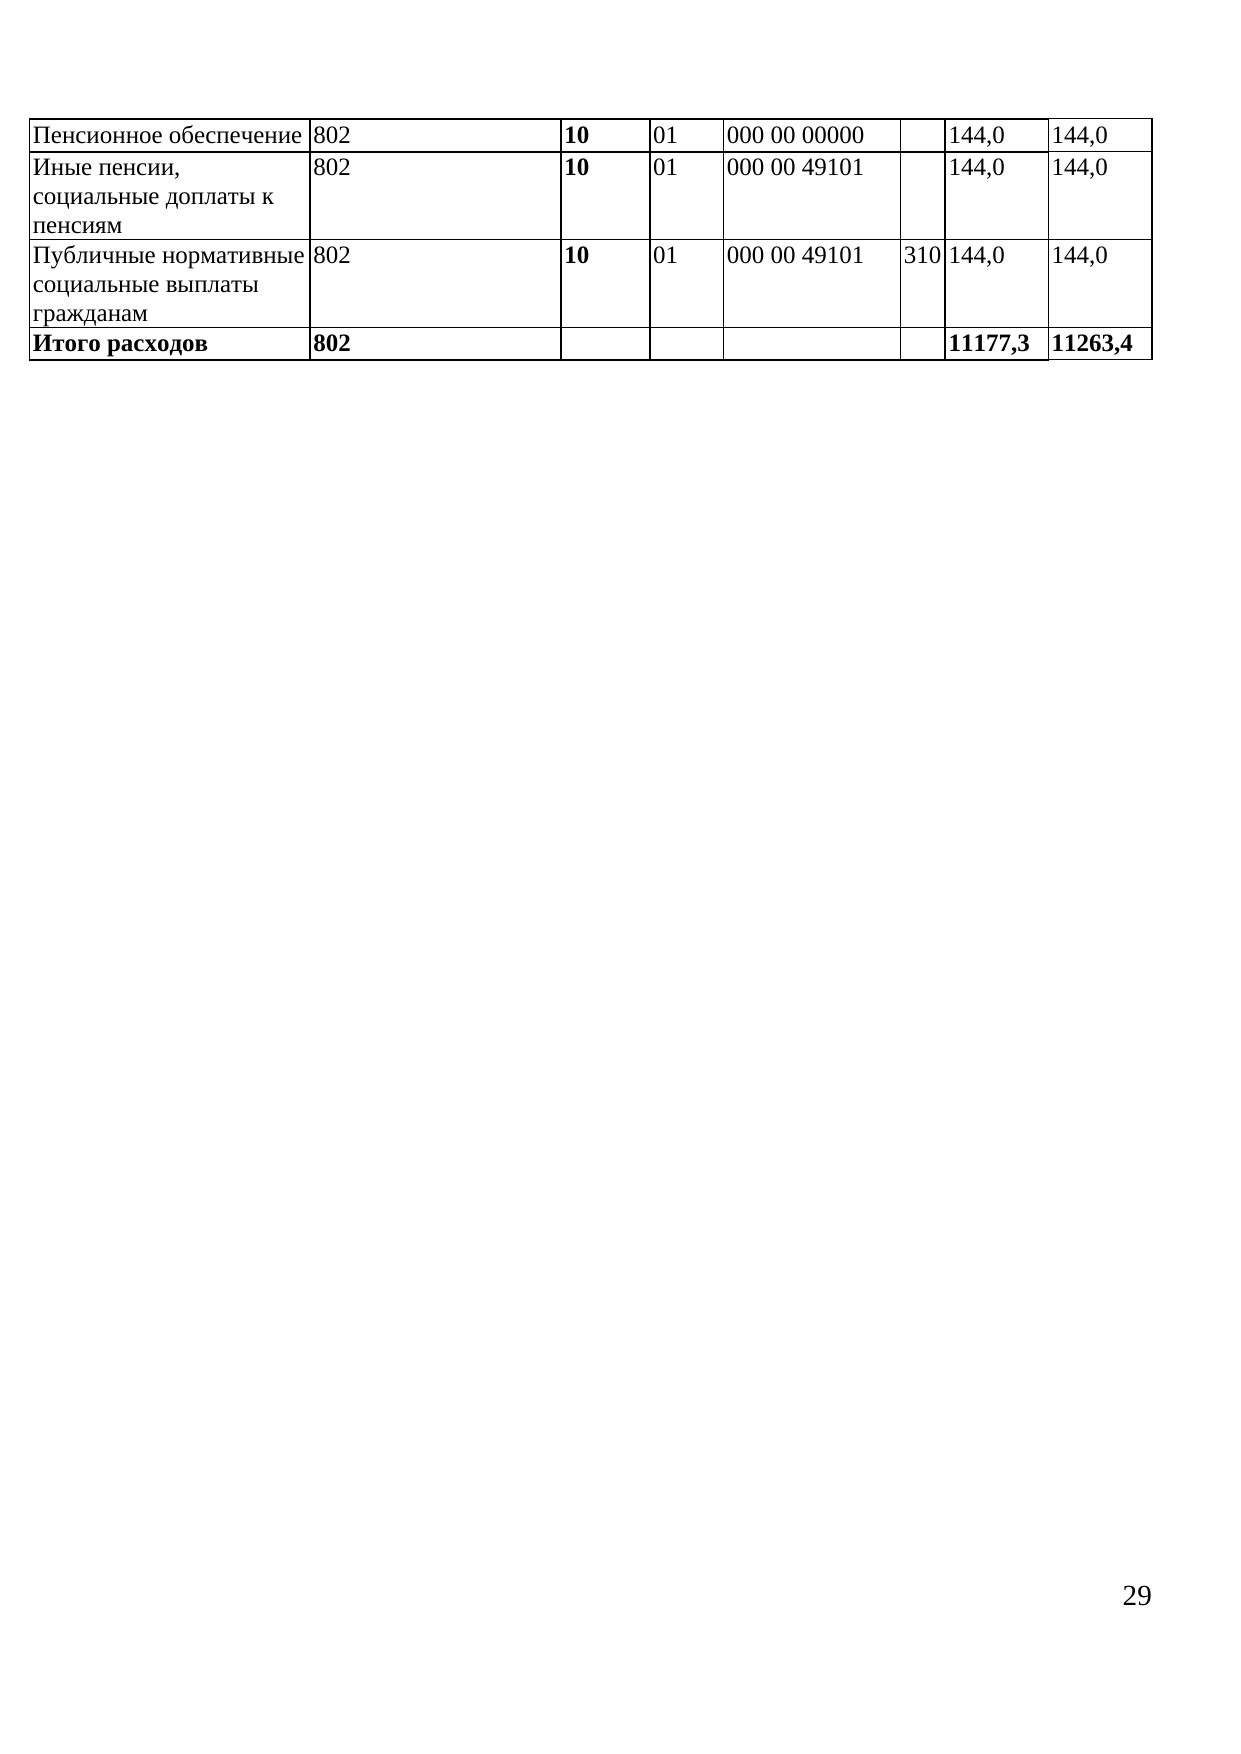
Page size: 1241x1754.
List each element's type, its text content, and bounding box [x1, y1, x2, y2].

table_cell [651, 328, 723, 359]
table_cell [724, 328, 900, 359]
table_cell Пенсионное обеспечение [30, 120, 309, 151]
table_cell 10 [562, 120, 649, 151]
table_cell 144,0 [946, 120, 1048, 151]
table_cell 000 00 00000 [724, 120, 900, 151]
table_cell [901, 328, 944, 359]
table_cell [901, 120, 944, 151]
table_cell 01 [651, 240, 723, 327]
table_cell [901, 153, 944, 239]
table_cell Итого расходов [30, 328, 309, 359]
table_cell 11177,3 [946, 328, 1048, 359]
table_cell Иные пенсии, социальные доплаты к пенсиям [30, 153, 309, 239]
table_cell 144,0 [946, 153, 1048, 239]
table_cell 802 [311, 153, 560, 239]
table_cell 144,0 [1049, 119, 1151, 151]
table_cell [562, 328, 649, 359]
table_cell 802 [311, 120, 560, 151]
table_cell 000 00 49101 [724, 240, 900, 327]
table_cell 802 [311, 240, 560, 327]
table_cell 144,0 [1049, 240, 1151, 327]
table_cell 144,0 [1049, 152, 1151, 239]
table_cell 10 [562, 240, 649, 327]
table_cell 310 [901, 240, 944, 327]
table_cell 01 [651, 153, 723, 239]
table_cell 802 [311, 328, 560, 359]
table_cell 11263,4 [1049, 328, 1151, 359]
table_cell 000 00 49101 [724, 153, 900, 239]
table_cell Публичные нормативные социальные выплаты гражданам [30, 240, 309, 327]
table_cell 01 [651, 120, 723, 151]
table_cell 144,0 [946, 240, 1048, 327]
table_cell 10 [562, 153, 649, 239]
